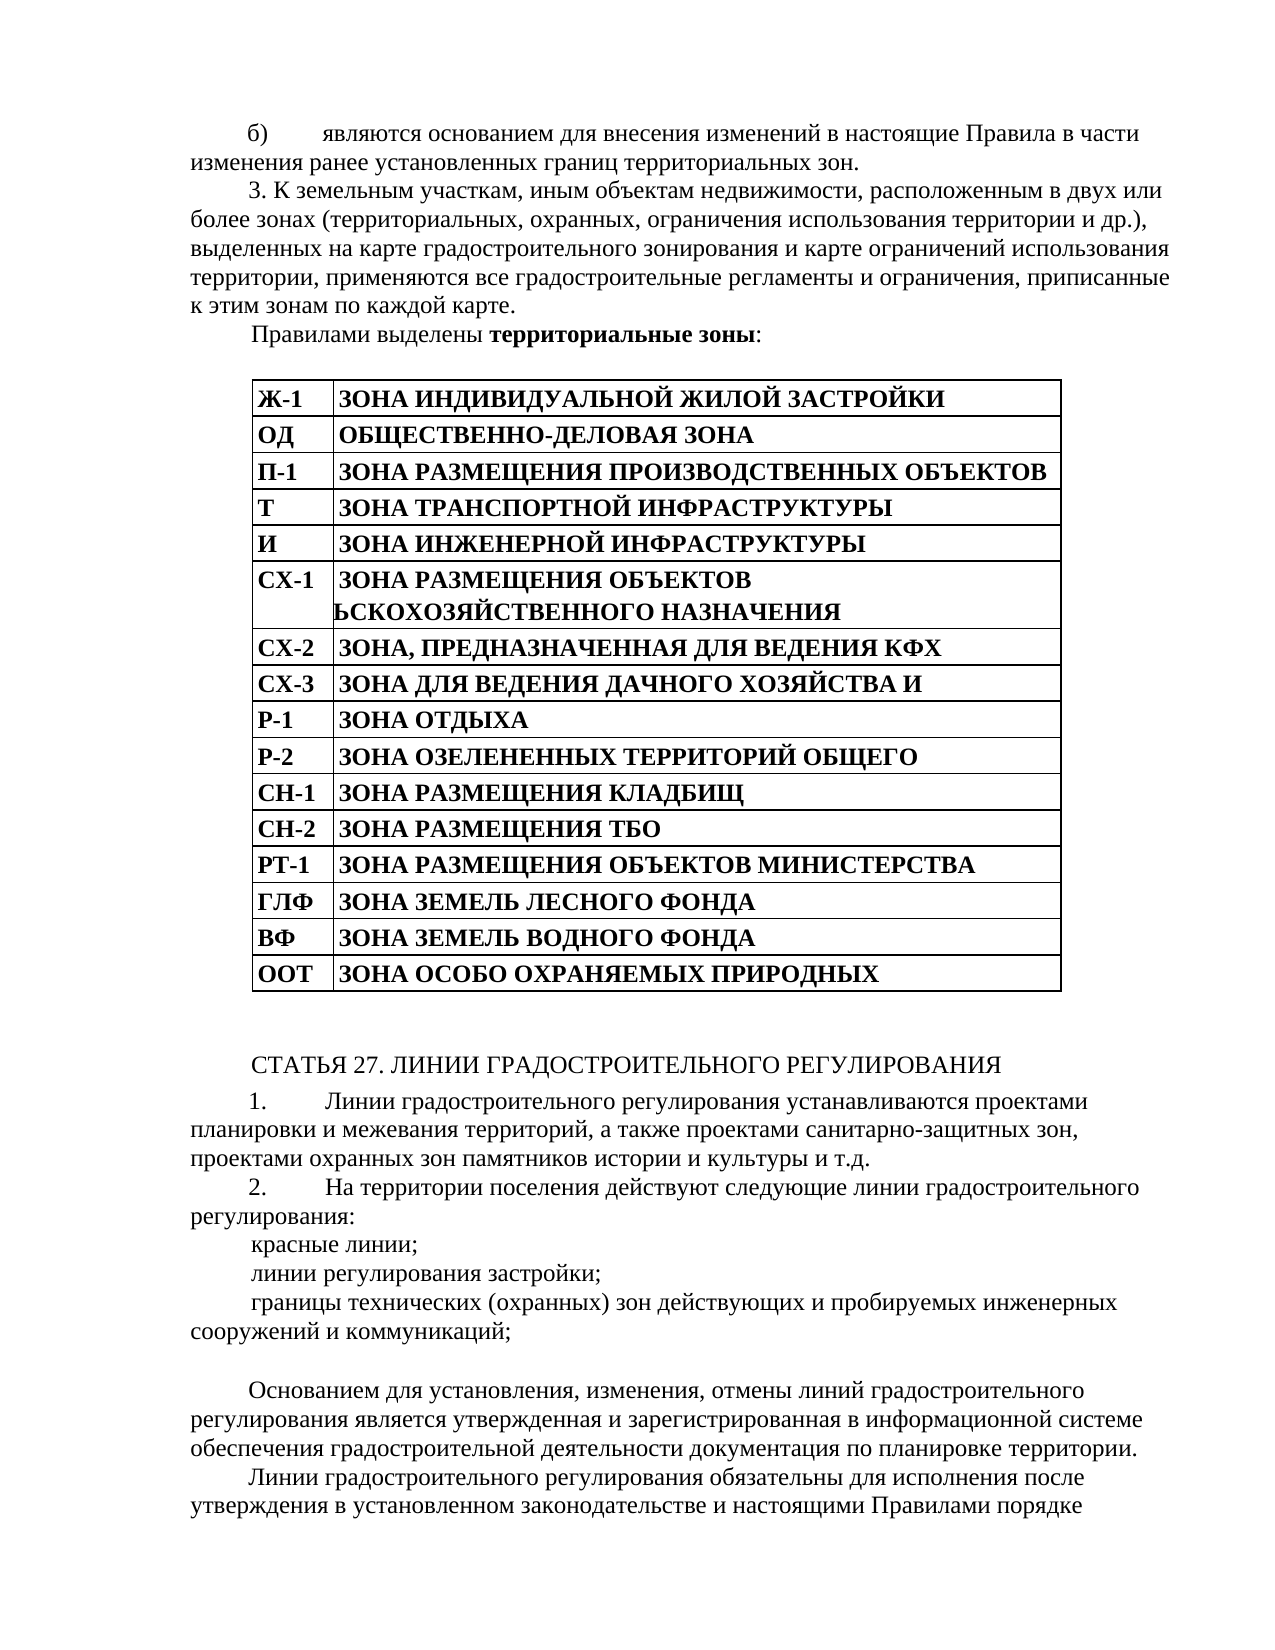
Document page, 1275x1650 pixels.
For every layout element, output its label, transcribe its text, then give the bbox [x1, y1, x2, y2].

list Линии градостроительного регулирования устанавливаются проектами планировки и межевания территорий, а также проектами санитарно-защитных зон, проектами охранных зон памятников истории и культуры и т.д. [190, 1086, 1161, 1172]
text границы технических (охранных) зон действующих и пробируемых инженерных [251, 1287, 1185, 1316]
table_cell РТ-1 [253, 847, 333, 881]
text изменения ранее установленных границ территориальных зон. [190, 147, 1185, 176]
table_cell ЗОНА ОТДЫХА [334, 702, 1060, 736]
table_header Ж-1 [253, 381, 333, 415]
table_cell СХ-1 [253, 562, 333, 628]
table_cell ВФ [253, 919, 333, 954]
table_cell ЗОНА ОСОБО ОХРАНЯЕМЫХ ПРИРОДНЫХ [334, 956, 1060, 990]
table_cell ЗОНА ЗЕМЕЛЬ ВОДНОГО ФОНДА [334, 919, 1060, 954]
table_cell ОБЩЕСТВЕННО-ДЕЛОВАЯ ЗОНА [334, 417, 1060, 452]
text линии регулирования застройки; [251, 1258, 1185, 1287]
table_cell Р-2 [253, 738, 333, 773]
text Правилами выделены территориальные зоны: [251, 319, 1185, 348]
text красные линии; [251, 1229, 1185, 1258]
table_cell ЗОНА ИНЖЕНЕРНОЙ ИНФРАСТРУКТУРЫ [334, 526, 1060, 560]
list На территории поселения действуют следующие линии градостроительного регулирования: [190, 1172, 1161, 1229]
text 3. К земельным участкам, иным объектам недвижимости, расположенным в двух или более зонах (территориальных, охранных, ограничения использования территории и др.), выделенных на карте градостроительного зонирования и карте ограничений использования территории, применяются все градостроительные регламенты и ограничения, приписанные к этим зонам по каждой карте. [190, 176, 1185, 319]
table_cell ООТ [253, 956, 333, 990]
table_cell ЗОНА ОЗЕЛЕНЕННЫХ ТЕРРИТОРИЙ ОБЩЕГО [334, 738, 1060, 773]
table_cell СН-1 [253, 774, 333, 809]
table_cell ЗОНА РАЗМЕЩЕНИЯ ОБЪЕКТОВ ЬСКОХОЗЯЙСТВЕННОГО НАЗНАЧЕНИЯ [334, 562, 1060, 628]
table_cell Т [253, 490, 333, 524]
table_cell ЗОНА РАЗМЕЩЕНИЯ КЛАДБИЩ [334, 774, 1060, 809]
text сооружений и коммуникаций; [190, 1316, 1185, 1344]
table_cell СХ-2 [253, 629, 333, 664]
table_cell ЗОНА РАЗМЕЩЕНИЯ ПРОИЗВОДСТВЕННЫХ ОБЪЕКТОВ [334, 453, 1060, 488]
table_header ЗОНА ИНДИВИДУАЛЬНОЙ ЖИЛОЙ ЗАСТРОЙКИ [334, 381, 1060, 415]
table_cell П-1 [253, 453, 333, 488]
table_cell СХ-3 [253, 666, 333, 700]
table_cell СН-2 [253, 811, 333, 845]
text б) являются основанием для внесения изменений в настоящие Правила в части [177, 118, 1186, 147]
table_cell И [253, 526, 333, 560]
table_cell Р-1 [253, 702, 333, 736]
table_cell ОД [253, 417, 333, 452]
table_cell ЗОНА ТРАНСПОРТНОЙ ИНФРАСТРУКТУРЫ [334, 490, 1060, 524]
text СТАТЬЯ 27. ЛИНИИ ГРАДОСТРОИТЕЛЬНОГО РЕГУЛИРОВАНИЯ [251, 1050, 1185, 1078]
table_cell ЗОНА РАЗМЕЩЕНИЯ ОБЪЕКТОВ МИНИСТЕРСТВА [334, 847, 1060, 881]
text Основанием для установления, изменения, отмены линий градостроительного регулирования является утвержденная и зарегистрированная в информационной системе обеспечения градостроительной деятельности документация по планировке территории. [190, 1376, 1185, 1462]
table_cell ЗОНА ДЛЯ ВЕДЕНИЯ ДАЧНОГО ХОЗЯЙСТВА И [334, 666, 1060, 700]
table_cell ГЛФ [253, 883, 333, 918]
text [190, 1462, 1185, 1519]
table_cell ЗОНА РАЗМЕЩЕНИЯ ТБО [334, 811, 1060, 845]
table_cell ЗОНА, ПРЕДНАЗНАЧЕННАЯ ДЛЯ ВЕДЕНИЯ КФХ [334, 629, 1060, 664]
table_cell ЗОНА ЗЕМЕЛЬ ЛЕСНОГО ФОНДА [334, 883, 1060, 918]
